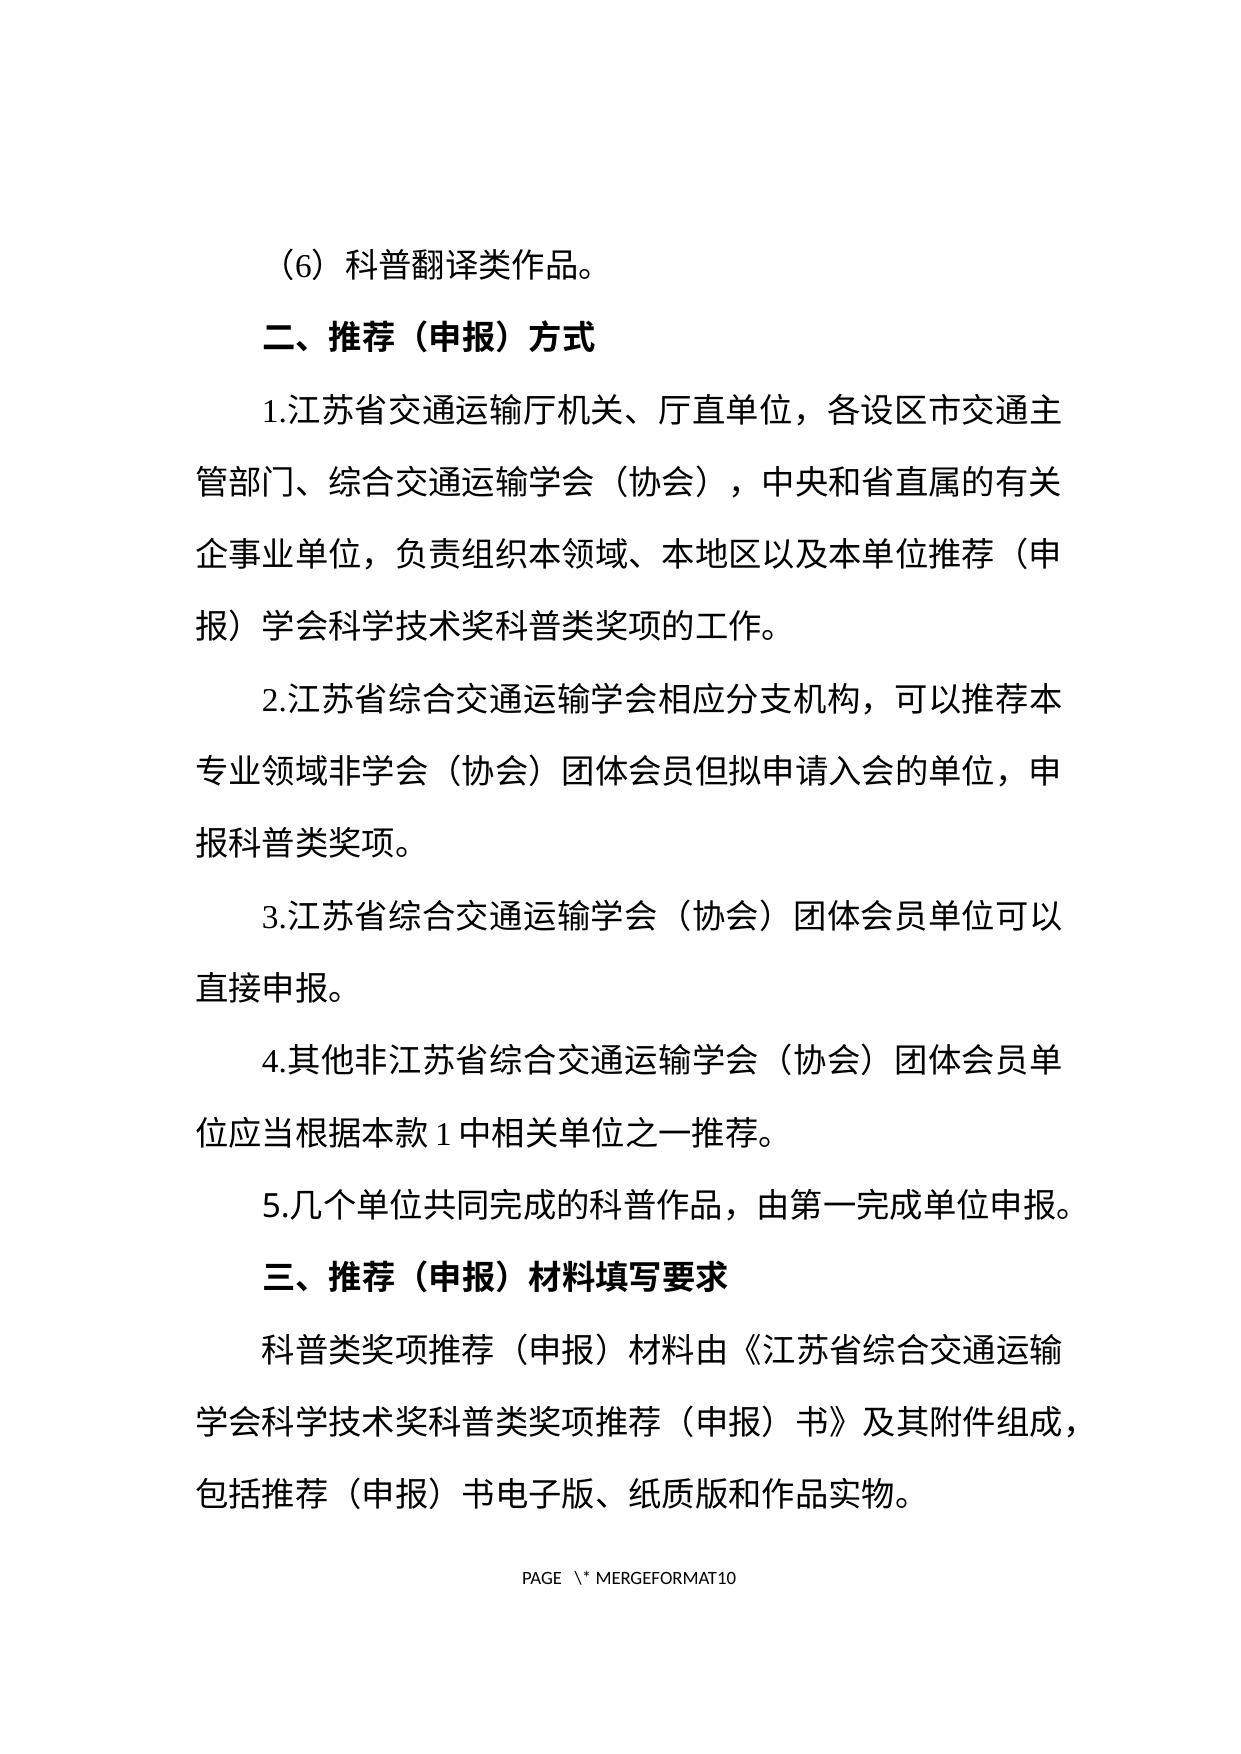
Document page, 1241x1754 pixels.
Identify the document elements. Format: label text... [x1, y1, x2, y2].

text （6）科普翻译类作品。 [195, 239, 1063, 287]
text 二、推荐（申报）方式 [195, 311, 1063, 359]
text 4.其他非江苏省综合交通运输学会（协会）团体会员单位应当根据本款1中相关单位之一推荐。 [195, 1034, 1063, 1154]
text 2.江苏省综合交通运输学会相应分支机构，可以推荐本专业领域非学会（协会）团体会员但拟申请入会的单位，申报科普类奖项。 [195, 672, 1063, 865]
text 3.江苏省综合交通运输学会（协会）团体会员单位可以直接申报。 [195, 889, 1063, 1010]
text 1.江苏省交通运输厅机关、厅直单位，各设区市交通主管部门、综合交通运输学会（协会），中央和省直属的有关企事业单位，负责组织本领域、本地区以及本单位推荐（申报）学会科学技术奖科普类奖项的工作。 [195, 383, 1063, 648]
text 5.几个单位共同完成的科普作品，由第一完成单位申报。 [195, 1178, 1063, 1227]
text 科普类奖项推荐（申报）材料由《江苏省综合交通运输学会科学技术奖科普类奖项推荐（申报）书》及其附件组成，包括推荐（申报）书电子版、纸质版和作品实物。 [195, 1323, 1063, 1516]
text 三、推荐（申报）材料填写要求 [195, 1251, 1063, 1299]
